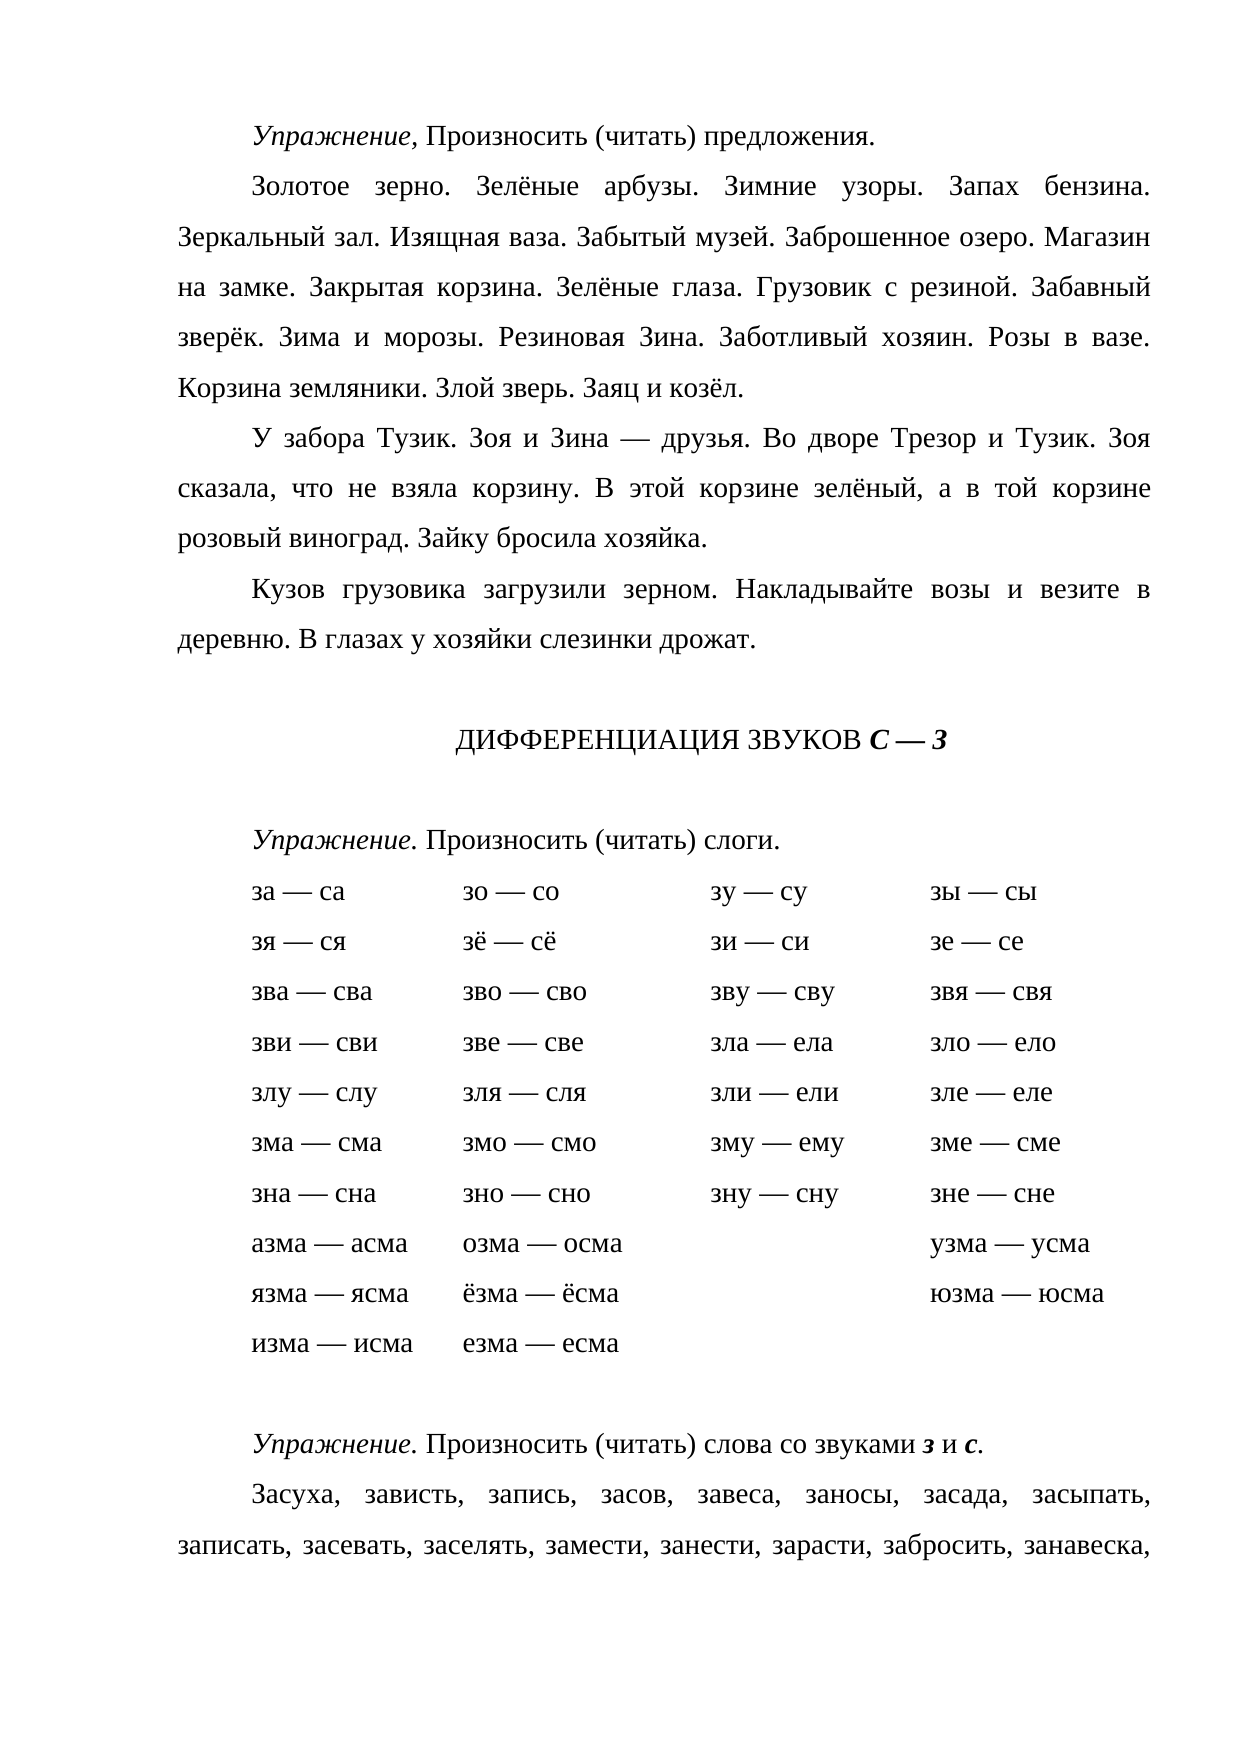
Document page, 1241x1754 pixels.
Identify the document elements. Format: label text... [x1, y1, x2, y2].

text язма — ясма ёзма — ёсма юзма — юсма [177, 1275, 1152, 1309]
text У забора Тузик. Зоя и Зина — друзья. Во дворе Трезор и Тузик. Зоя сказала, что не взяла корзину. В этой корзине зелёный, а в той корзине розовый виноград. Зайку бросила хозяйка. [177, 420, 1152, 554]
text ДИФФЕРЕНЦИАЦИЯ ЗВУКОВ С — З [177, 722, 1152, 755]
text злу — слу зля — сля зли — ели зле — еле [177, 1074, 1152, 1108]
text Упражнение. Произносить (читать) слова со звуками з и с. [177, 1426, 1152, 1460]
text Упражнение. Произносить (читать) слоги. [177, 822, 1152, 856]
text за — са зо — со зу — су зы — сы [177, 873, 1152, 906]
text азма — асма озма — осма узма — усма [177, 1225, 1152, 1258]
text изма — исма езма — есма [177, 1326, 1152, 1359]
text Золотое зерно. Зелёные арбузы. Зимние узоры. Запах бензина. Зеркальный зал. Изящная ваза. Забытый музей. Заброшенное озеро. Магазин на замке. Закрытая корзина. Зелёные глаза. Грузовик с резиной. Забавный зверёк. Зима и морозы. Резиновая Зина. Заботливый хозяин. Розы в вазе. Корзина земляники. Злой зверь. Заяц и козёл. [177, 168, 1152, 403]
text зва — сва зво — сво зву — сву звя — свя [177, 973, 1152, 1007]
text Упражнение, Произносить (читать) предложения. [177, 118, 1152, 152]
text зя — ся зё — сё зи — си зе — се [177, 923, 1152, 957]
text Кузов грузовика загрузили зерном. Накладывайте возы и везите в деревню. В глазах у хозяйки слезинки дрожат. [177, 571, 1152, 655]
text зма — сма змо — смо зму — ему зме — сме [177, 1124, 1152, 1158]
text зна — сна зно — сно зну — сну зне — сне [177, 1175, 1152, 1208]
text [177, 1477, 1152, 1560]
text зви — сви зве — све зла — ела зло — ело [177, 1024, 1152, 1057]
